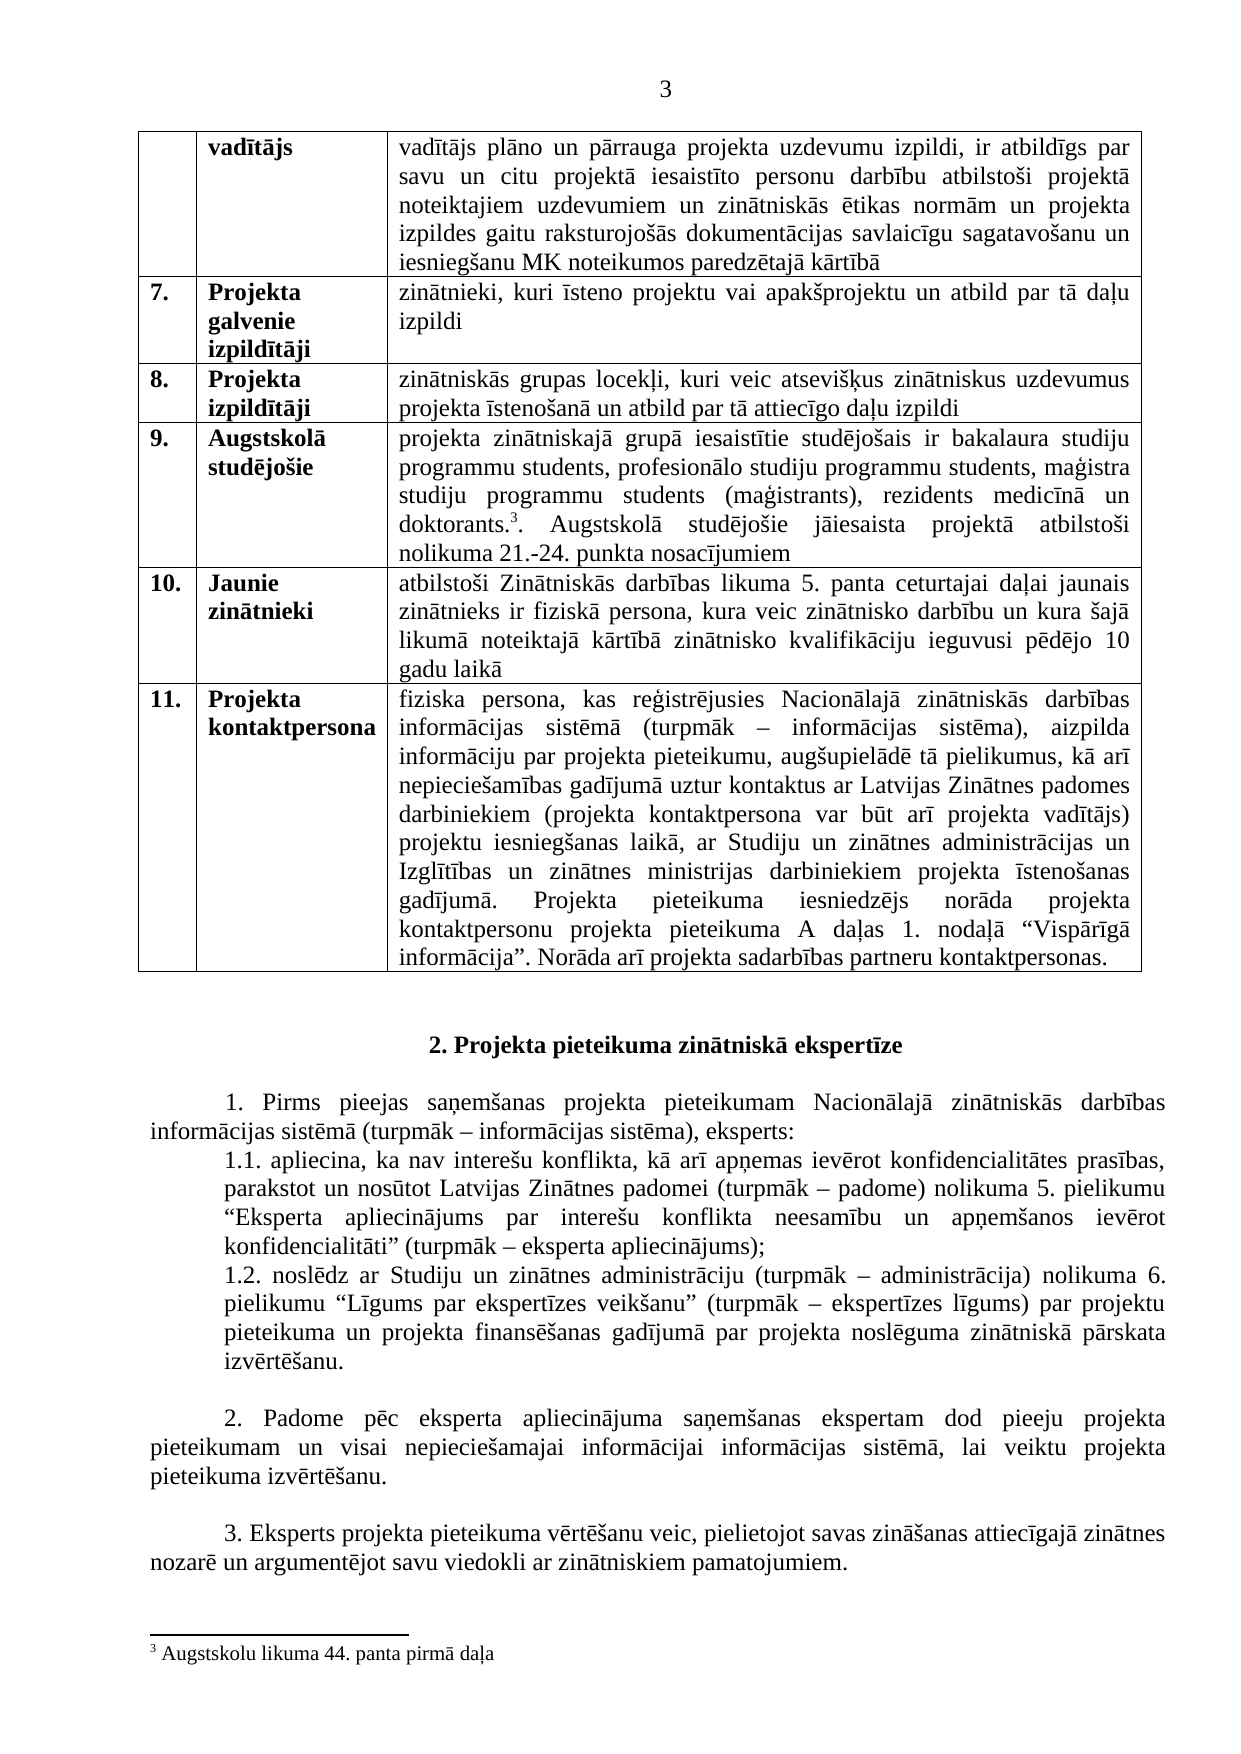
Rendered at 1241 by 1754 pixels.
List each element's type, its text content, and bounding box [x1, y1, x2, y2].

table_cell fiziska persona, kas reģistrējusies Nacionālajā zinātniskās darbības informācijas sistēmā (turpmāk – informācijas sistēma), aizpilda informāciju par projekta pieteikumu, augšupielādē tā pielikumus, kā arī nepieciešamības gadījumā uztur kontaktus ar Latvijas Zinātnes padomes darbiniekiem (projekta kontaktpersona var būt arī projekta vadītājs) projektu iesniegšanas laikā, ar Studiju un zinātnes administrācijas un Izglītības un zinātnes ministrijas darbiniekiem projekta īstenošanas gadījumā. Projekta pieteikuma iesniedzējs norāda projekta kontaktpersonu projekta pieteikuma A daļas 1. nodaļā “Vispārīgā informācija”. Norāda arī projekta sadarbības partneru kontaktpersonas. [388, 684, 1141, 971]
table_cell projekta zinātniskajā grupā iesaistītie studējošais ir bakalaura studiju programmu students, profesionālo studiju programmu students, maģistra studiju programmu students (maģistrants), rezidents medicīnā un doktorants.. Augstskolā studējošie jāiesaista projektā atbilstoši nolikuma 21.-24. punkta nosacījumiem [388, 423, 1141, 567]
table_cell zinātnieki, kuri īsteno projektu vai apakšprojektu un atbild par tā daļu izpildi [388, 277, 1141, 363]
table_cell 7. [139, 277, 196, 363]
table_cell Projekta izpildītāji [197, 364, 387, 422]
table_cell 6. [139, 132, 196, 276]
list 3. Eksperts projekta pieteikuma vērtēšanu veic, pielietojot savas zināšanas attiecīgajā zinātnes nozarē un argumentējot savu viedokli ar zinātniskiem pamatojumiem. [150, 1518, 1166, 1576]
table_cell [388, 132, 1141, 276]
table_cell Augstskolā studējošie [197, 423, 387, 567]
table_cell 8. [139, 364, 196, 422]
table_cell Projekta kontaktpersona [197, 684, 387, 971]
table_cell 11. [139, 684, 196, 971]
table_cell zinātniskās grupas locekļi, kuri veic atsevišķus zinātniskus uzdevumus projekta īstenošanā un atbild par tā attiecīgo daļu izpildi [388, 364, 1141, 422]
subtitle 2. Projekta pieteikuma zinātniskā ekspertīze [150, 1030, 1181, 1058]
table_cell Projekta vadītājs [197, 132, 387, 276]
table_cell 9. [139, 423, 196, 567]
table_cell Jaunie zinātnieki [197, 568, 387, 683]
list 1.2. noslēdz ar nolikuma 6. pielikumu “Līgums par ekspertīzes veikšanu” (turpmāk – ekspertīzes līgums) par projektu pieteikuma un projekta finansēšanas gadījumā par projekta noslēguma zinātniskā pārskata izvērtēšanu. [224, 1260, 1166, 1375]
table_cell atbilstoši Zinātniskās darbības likuma 5. panta ceturtajai daļai jaunais zinātnieks ir fiziskā persona, kura veic zinātnisko darbību un kura šajā likumā noteiktajā kārtībā zinātnisko kvalifikāciju ieguvusi pēdējo 10 gadu laikā [388, 568, 1141, 683]
list 1. Pirms pieejas saņemšanas projekta pieteikumam Nacionālajā zinātniskās darbības informācijas sistēmā (turpmāk – informācijas sistēma), eksperts: [150, 1087, 1166, 1145]
table_cell 10. [139, 568, 196, 683]
list 2. Padome pēc eksperta apliecinājuma saņemšanas ekspertam dod pieeju projekta pieteikumam un visai nepieciešamajai informācijai informācijas sistēmā, lai veiktu projekta pieteikuma izvērtēšanu. [150, 1403, 1166, 1490]
list 1.1. apliecina, ka nav interešu konflikta, kā arī apņemas ievērot konfidencialitātes prasības, parakstot un nosūtot Latvijas Zinātnes padomei (turpmāk – padome) nolikuma 5. pielikumu “Eksperta apliecinājums par interešu konflikta neesamību un apņemšanos ievērot konfidencialitāti” (turpmāk – eksperta apliecinājums); [224, 1145, 1166, 1260]
table_cell Projekta galvenie izpildītāji [197, 277, 387, 363]
